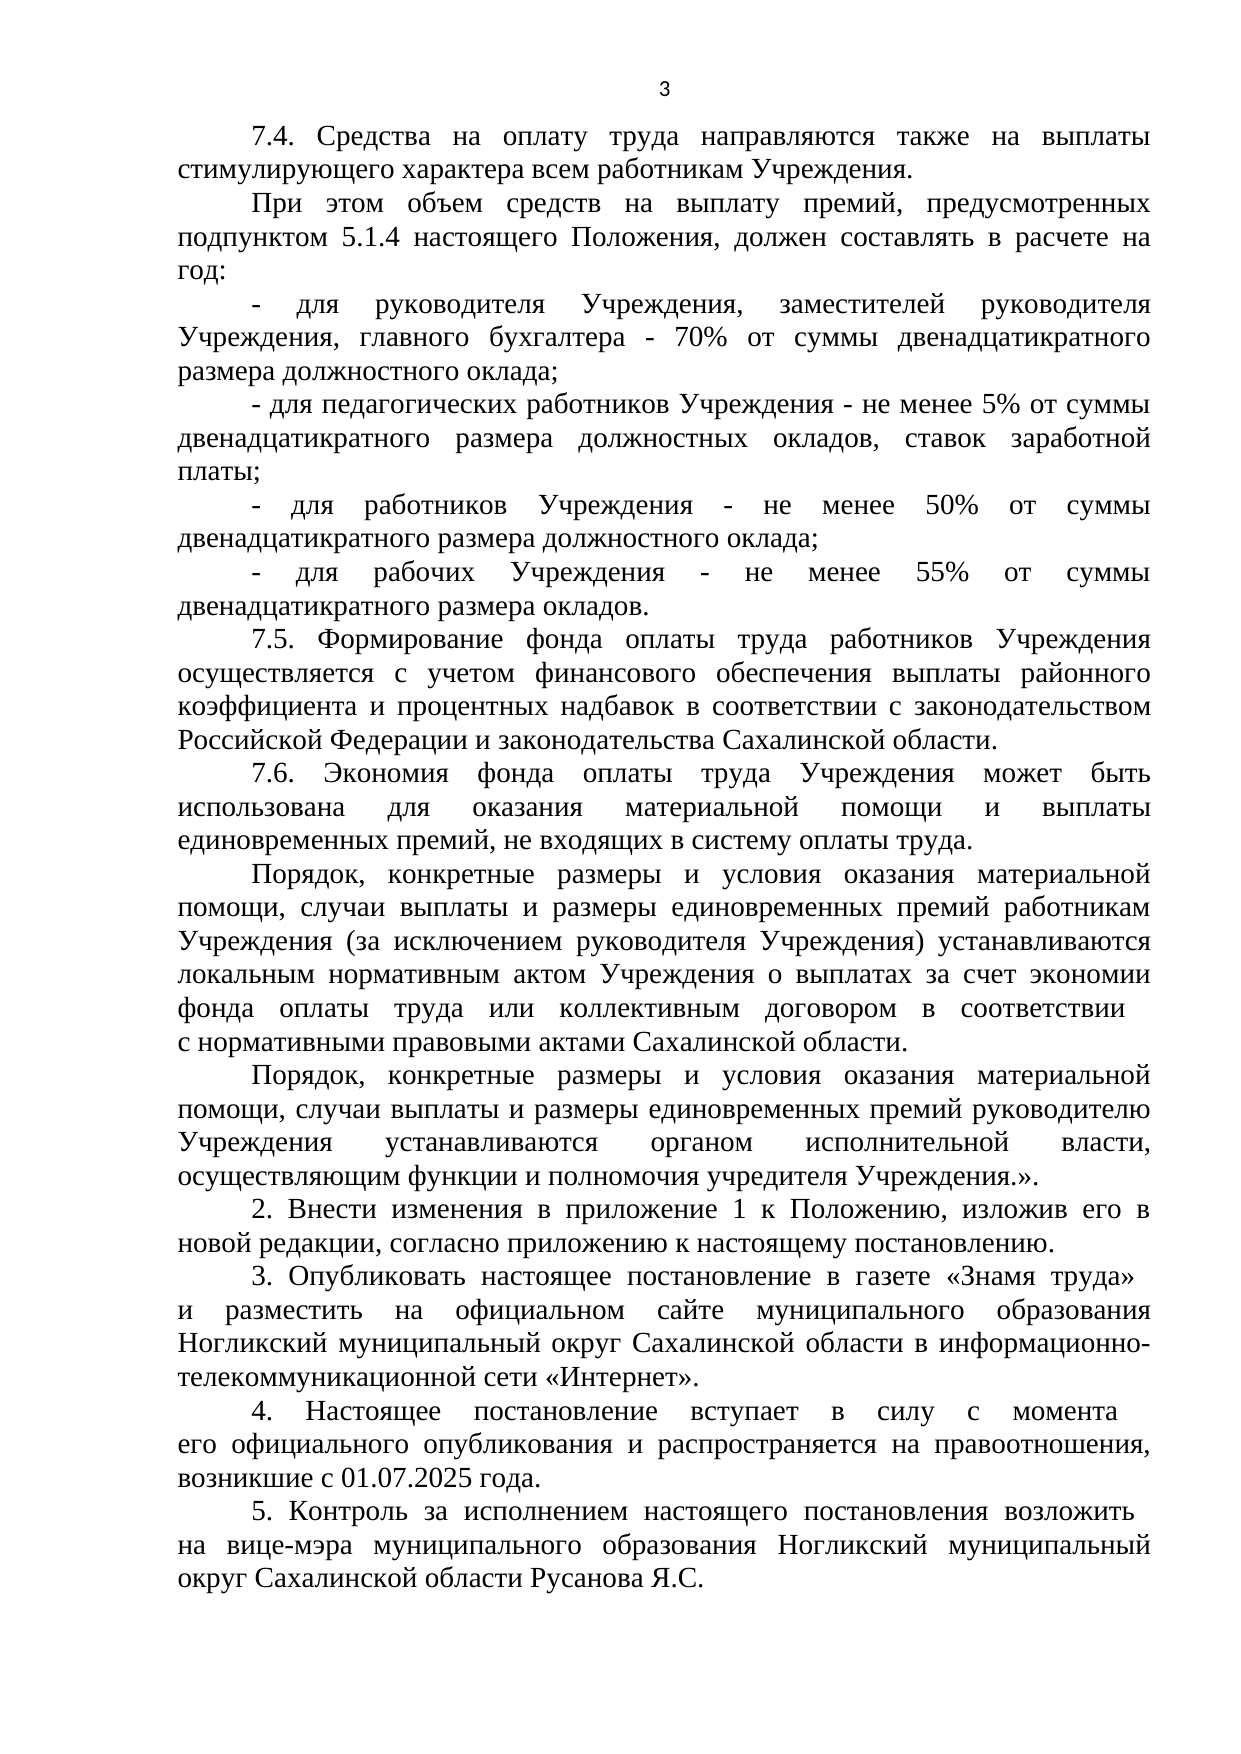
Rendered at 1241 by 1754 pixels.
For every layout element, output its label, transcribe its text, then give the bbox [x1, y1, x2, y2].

text Порядок, конкретные размеры и условия оказания материальной помощи, случаи выплаты и размеры единовременных премий работникам Учреждения (за исключением руководителя Учреждения) устанавливаются локальным нормативным актом Учреждения о выплатах за счет экономии фонда оплаты труда или коллективным договором в соответствии с нормативными правовыми актами Сахалинской области. [177, 856, 1152, 1057]
text 5. Контроль за исполнением настоящего постановления возложить на вице-мэра муниципального образования Ногликский муниципальный округ Сахалинской области Русанова Я.С. [177, 1493, 1152, 1594]
text 2. Внести изменения в приложение 1 к Положению, изложив его в новой редакции, согласно приложению к настоящему постановлению. [177, 1191, 1152, 1258]
text 7.4. Средства на оплату труда направляются также на выплаты стимулирующего характера всем работникам Учреждения. [177, 118, 1152, 185]
text - для руководителя Учреждения, заместителей руководителя Учреждения, главного бухгалтера - 70% от суммы двенадцатикратного размера должностного оклада; [177, 286, 1152, 386]
text - для педагогических работников Учреждения - не менее 5% от суммы двенадцатикратного размера должностных окладов, ставок заработной платы; [177, 386, 1152, 487]
text При этом объем средств на выплату премий, предусмотренных подпунктом 5.1.4 настоящего Положения, должен составлять в расчете на год: [177, 185, 1152, 286]
text - для рабочих Учреждения - не менее 55% от суммы двенадцатикратного размера окладов. [177, 554, 1152, 621]
text Порядок, конкретные размеры и условия оказания материальной помощи, случаи выплаты и размеры единовременных премий руководителю Учреждения устанавливаются органом исполнительной власти, осуществляющим функции и полномочия учредителя Учреждения.». [177, 1057, 1152, 1191]
text 3. Опубликовать настоящее постановление в газете «Знамя труда» и разместить на официальном сайте муниципального образования Ногликский муниципальный округ Сахалинской области в информационно-телекоммуникационной сети «Интернет». [177, 1258, 1152, 1393]
text - для работников Учреждения - не менее 50% от суммы двенадцатикратного размера должностного оклада; [177, 487, 1152, 554]
text 7.6. Экономия фонда оплаты труда Учреждения может быть использована для оказания материальной помощи и выплаты единовременных премий, не входящих в систему оплаты труда. [177, 755, 1152, 856]
text 4. Настоящее постановление вступает в силу с момента его официального опубликования и распространяется на правоотношения, возникшие с 01.07.2025 года. [177, 1393, 1152, 1493]
text 7.5. Формирование фонда оплаты труда работников Учреждения осуществляется с учетом финансового обеспечения выплаты районного коэффициента и процентных надбавок в соответствии с законодательством Российской Федерации и законодательства Сахалинской области. [177, 621, 1152, 755]
